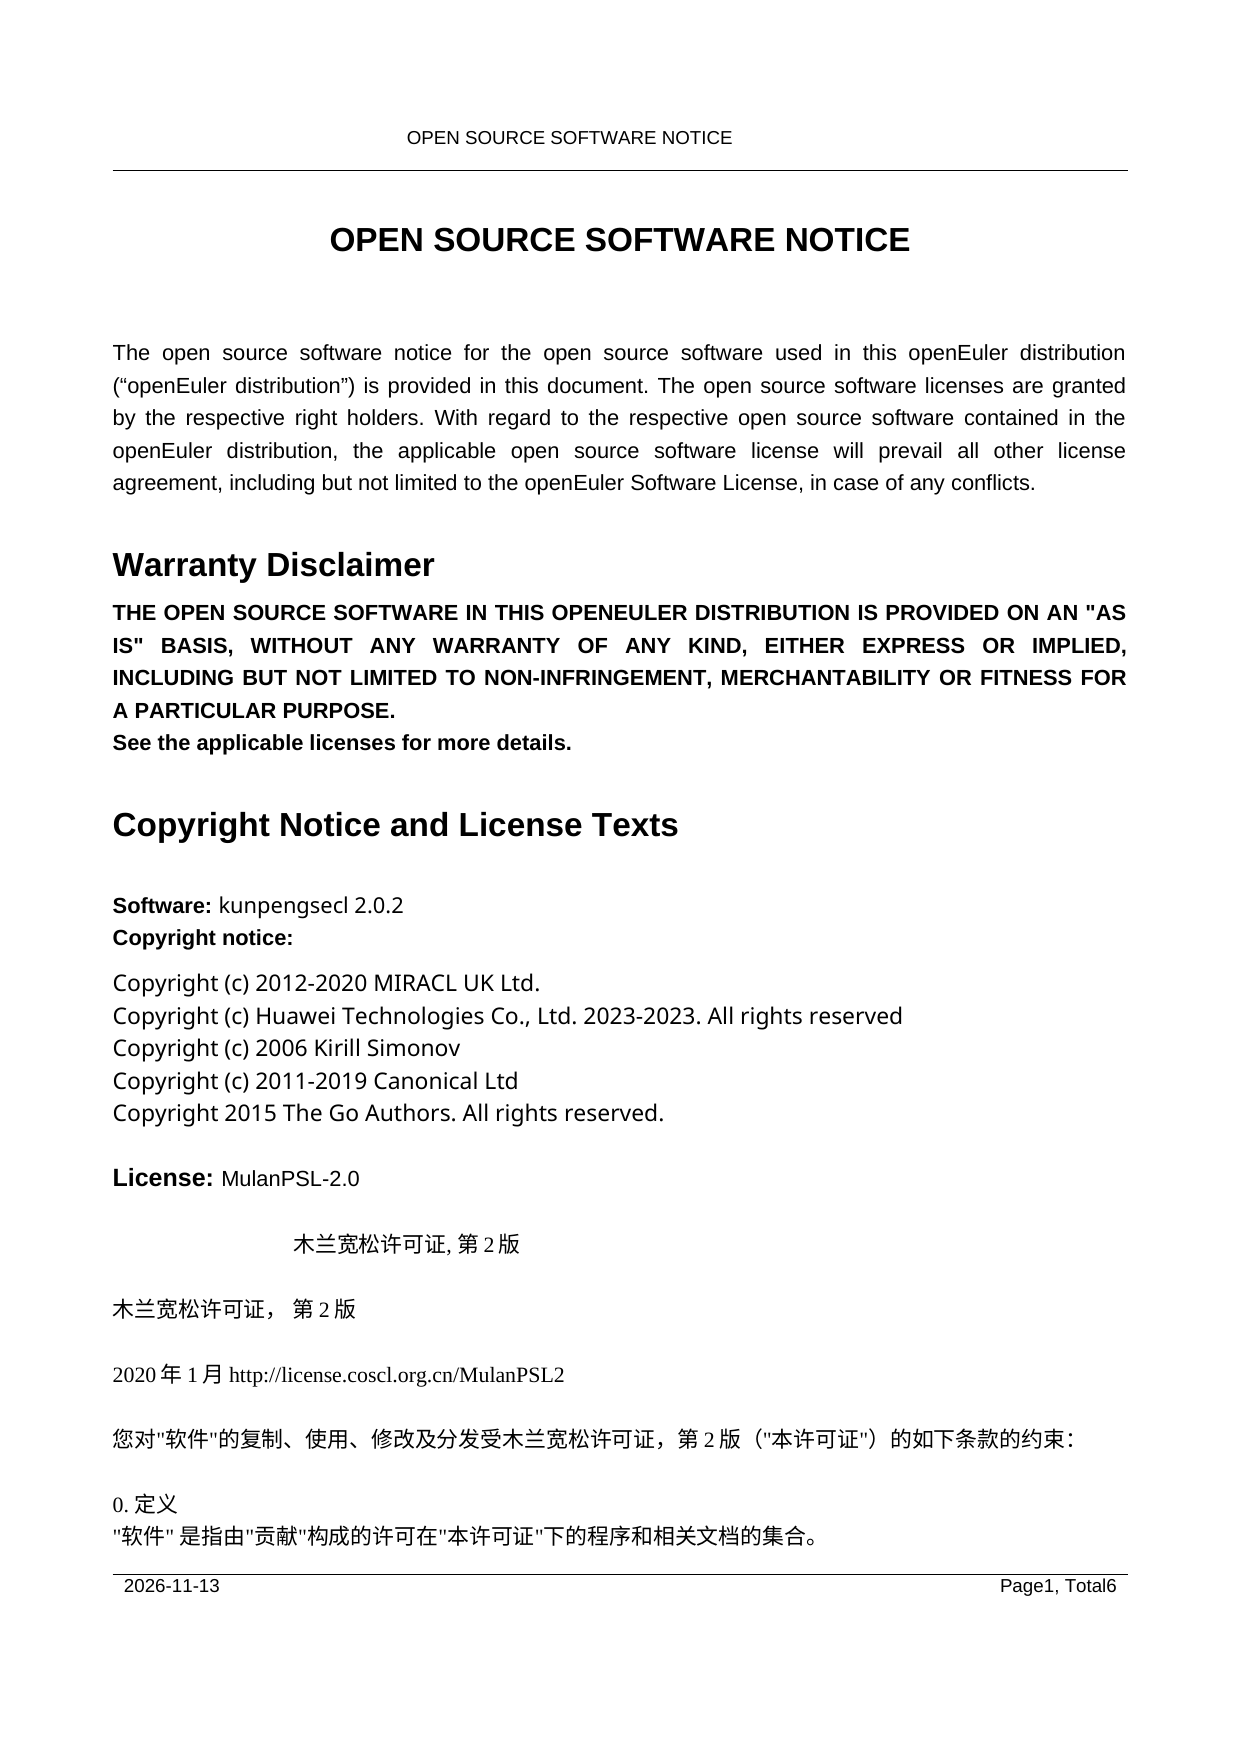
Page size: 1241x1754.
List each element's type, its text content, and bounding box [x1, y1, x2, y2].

text THE OPEN SOURCE SOFTWARE IN THIS OPENEULER DISTRIBUTION IS PROVIDED ON AN "AS IS" BASIS, WITHOUT ANY WARRANTY OF ANY KIND, EITHER EXPRESS OR IMPLIED, INCLUDING BUT NOT LIMITED TO NON-INFRINGEMENT, MERCHANTABILITY OR FITNESS FOR A PARTICULAR PURPOSE. See the applicable licenses for more details. [112, 596, 1128, 759]
text License: MulanPSL-2.0 [112, 1161, 1128, 1194]
text Copyright (c) Huawei Technologies Co., Ltd. 2023-2023. All rights reserved [112, 999, 1128, 1031]
text 2020年1月 http://license.coscl.org.cn/MulanPSL2 [112, 1356, 1128, 1389]
text Copyright (c) 2012-2020 MIRACL UK Ltd. [112, 966, 1128, 999]
text Copyright Notice and License Texts [112, 791, 1128, 856]
text OPEN SOURCE SOFTWARE NOTICE [112, 206, 1128, 271]
text The open source software notice for the open source software used in this openEuler distribution (“openEuler distribution”) is provided in this document. The open source software licenses are granted by the respective right holders. With regard to the respective open source software contained in the openEuler distribution, the applicable open source software license will prevail all other license agreement, including but not limited to the openEuler Software License, in case of any conflicts. [112, 336, 1128, 499]
text "软件" 是指由"贡献"构成的许可在"本许可证"下的程序和相关文档的集合。 [112, 1519, 1128, 1551]
text Copyright 2015 The Go Authors. All rights reserved. [112, 1096, 1128, 1161]
text 木兰宽松许可证, 第2版 [112, 1194, 1128, 1259]
text Warranty Disclaimer [112, 531, 1128, 596]
text Copyright notice: [112, 921, 1128, 954]
text 您对"软件"的复制、使用、修改及分发受木兰宽松许可证，第2版（"本许可证"）的如下条款的约束： [112, 1421, 1128, 1454]
text Copyright (c) 2006 Kirill Simonov [112, 1031, 1128, 1064]
title Software: kunpengsecl 2.0.2 [112, 889, 1128, 921]
text Copyright (c) 2011-2019 Canonical Ltd [112, 1064, 1128, 1096]
text 木兰宽松许可证， 第2版 [112, 1291, 1128, 1324]
text 0. 定义 [112, 1486, 1128, 1519]
